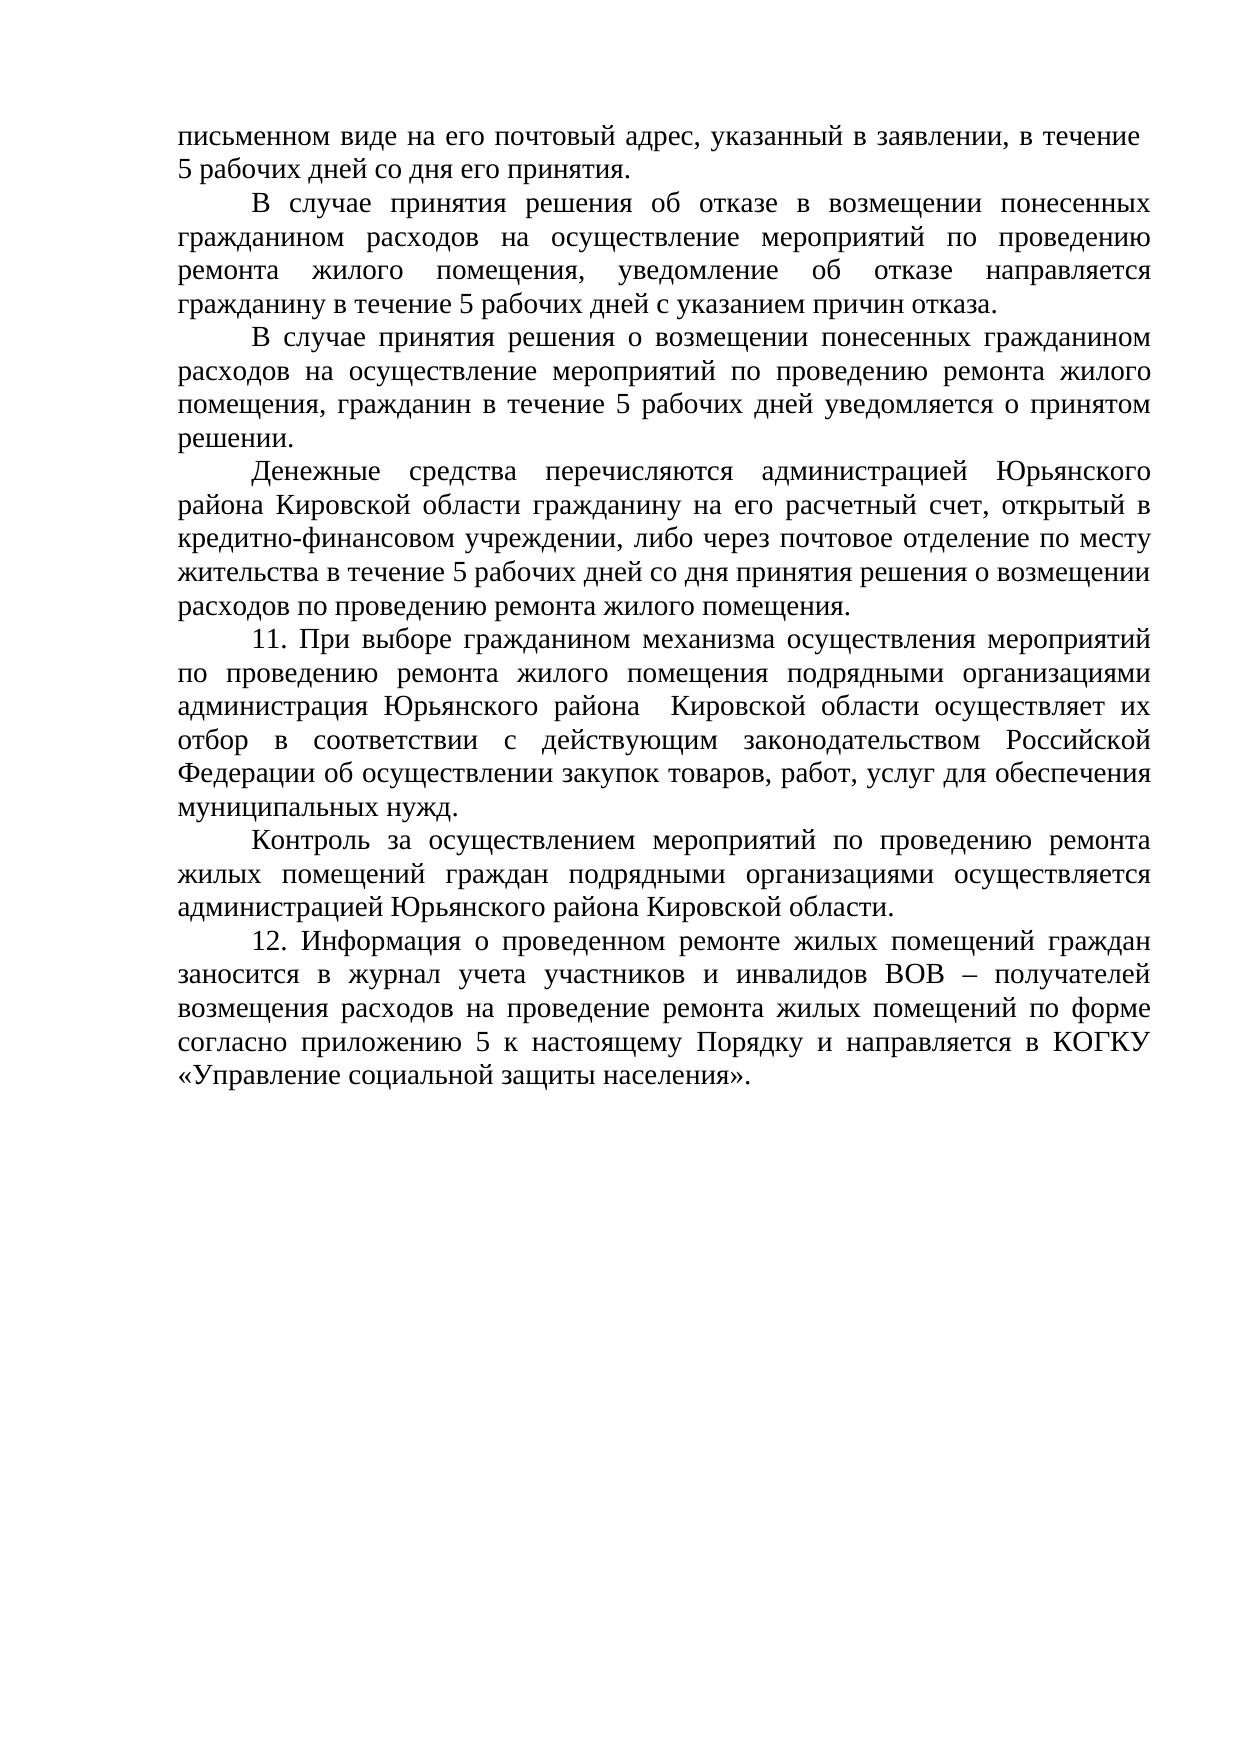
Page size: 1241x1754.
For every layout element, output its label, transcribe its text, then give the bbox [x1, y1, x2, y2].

text Контроль за осуществлением мероприятий по проведению ремонта жилых помещений граждан подрядными организациями осуществляется администрацией Юрьянского района Кировской области. [177, 822, 1152, 923]
text 12. Информация о проведенном ремонте жилых помещений граждан заносится в журнал учета участников и инвалидов ВОВ – получателей возмещения расходов на проведение ремонта жилых помещений по форме согласно приложению 5 к настоящему Порядку и направляется в КОГКУ «Управление социальной защиты населения». [177, 923, 1152, 1091]
text В случае принятия решения о возмещении понесенных гражданином расходов на осуществление мероприятий по проведению ремонта жилого помещения, гражданин в течение 5 рабочих дней уведомляется о принятом решении. [177, 319, 1152, 453]
text Денежные средства перечисляются администрацией Юрьянского района Кировской области гражданину на его расчетный счет, открытый в кредитно-финансовом учреждении, либо через почтовое отделение по месту жительства в течение 5 рабочих дней со дня принятия решения о возмещении расходов по проведению ремонта жилого помещения. [177, 453, 1152, 621]
text В случае принятия решения об отказе в возмещении понесенных гражданином расходов на осуществление мероприятий по проведению ремонта жилого помещения, уведомление об отказе направляется гражданину в течение 5 рабочих дней с указанием причин отказа. [177, 185, 1152, 319]
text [177, 118, 1152, 185]
text 11. При выборе гражданином механизма осуществления мероприятий по проведению ремонта жилого помещения подрядными организациями администрация Юрьянского района Кировской области осуществляет их отбор в соответствии с действующим законодательством Российской Федерации об осуществлении закупок товаров, работ, услуг для обеспечения муниципальных нужд. [177, 621, 1152, 822]
